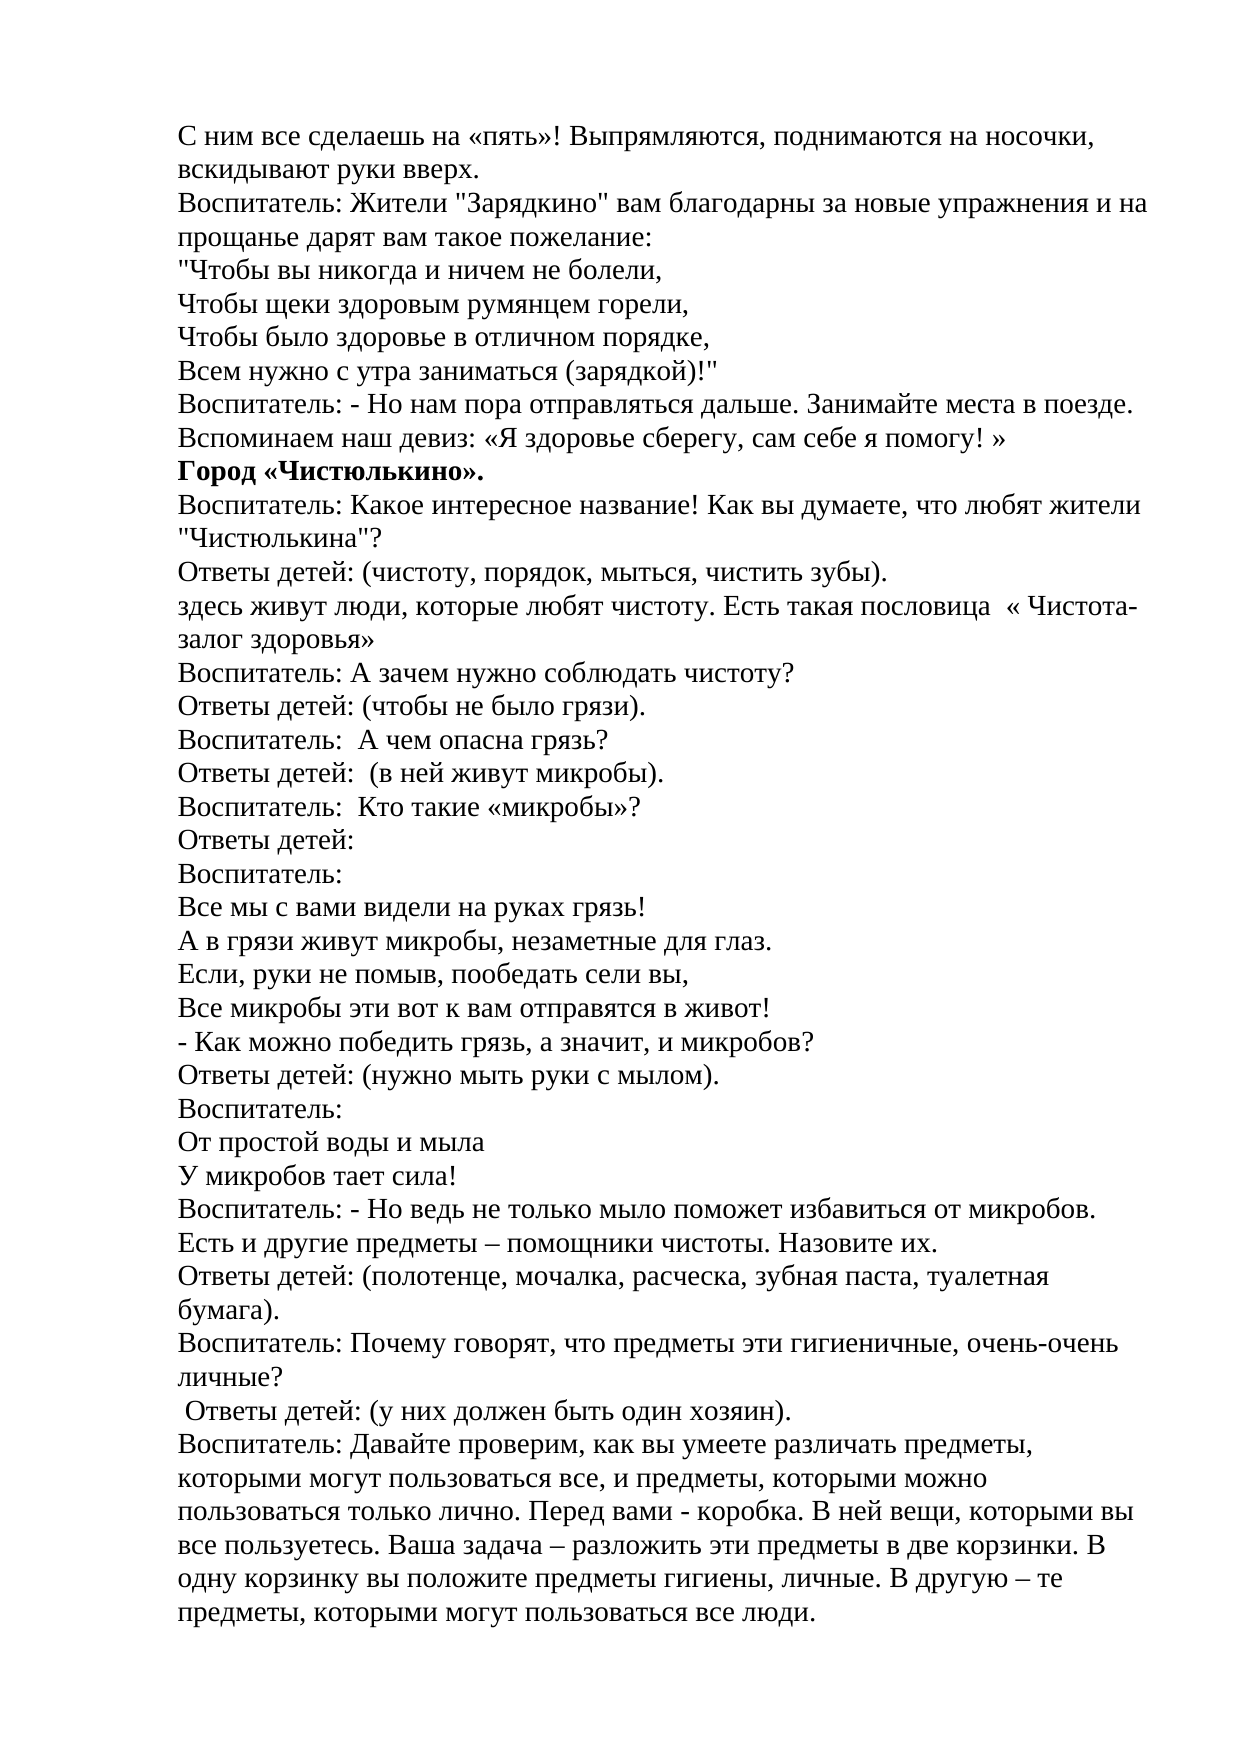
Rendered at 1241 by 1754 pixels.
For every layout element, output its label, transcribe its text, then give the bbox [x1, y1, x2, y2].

text Город «Чистюлькино». [177, 453, 1152, 487]
text Все мы с вами видели на руках грязь! [177, 889, 1152, 923]
text Воспитатель: А зачем нужно соблюдать чистоту? [177, 655, 1152, 688]
text Ответы детей: [177, 822, 1152, 856]
text Чтобы было здоровье в отличном порядке, [177, 319, 1152, 353]
text Чтобы щеки здоровым румянцем горели, [177, 286, 1152, 319]
text Если, руки не помыв, пообедать сели вы, [177, 957, 1152, 990]
text У микробов тает сила! [177, 1158, 1152, 1191]
text Воспитатель: Почему говорят, что предметы эти гигиеничные, очень-очень личные? [177, 1326, 1152, 1393]
text Ответы детей: (полотенце, мочалка, расческа, зубная паста, туалетная бумага). [177, 1258, 1152, 1326]
text Воспитатель: - Но ведь не только мыло поможет избавиться от микробов. Есть и другие предметы – помощники чистоты. Назовите их. [177, 1191, 1152, 1258]
text Ответы детей: (в ней живут микробы). [177, 755, 1152, 789]
text А в грязи живут микробы, незаметные для глаз. [177, 923, 1152, 957]
text Воспитатель: Давайте проверим, как вы умеете различать предметы, которыми могут пользоваться все, и предметы, которыми можно пользоваться только лично. Перед вами - коробка. В ней вещи, которыми вы все пользуетесь. Ваша задача – разложить эти предметы в две корзинки. В одну корзинку вы положите предметы гигиены, личные. В другую – те предметы, которыми могут пользоваться все люди. [177, 1426, 1152, 1627]
text Воспитатель: Жители "Зарядкино" вам благодарны за новые упражнения и на прощанье дарят вам такое пожелание: [177, 185, 1152, 252]
text С ним все сделаешь на «пять»! Выпрямляются, поднимаются на носочки, вскидывают руки вверх. [177, 118, 1152, 185]
text От простой воды и мыла [177, 1124, 1152, 1158]
text Воспитатель: - Но нам пора отправляться дальше. Занимайте места в поезде. Вспоминаем наш девиз: «Я здоровье сберегу, сам себе я помогу! » [177, 386, 1152, 453]
text Воспитатель: [177, 1091, 1152, 1124]
text - Как можно победить грязь, а значит, и микробов? [177, 1024, 1152, 1057]
text Воспитатель: А чем опасна грязь? [177, 722, 1152, 755]
text Ответы детей: (у них должен быть один хозяин). [177, 1393, 1152, 1426]
text Ответы детей: (чистоту, порядок, мыться, чистить зубы). [177, 554, 1152, 588]
text Воспитатель: Какое интересное название! Как вы думаете, что любят жители "Чистюлькина"? [177, 487, 1152, 554]
text Ответы детей: (чтобы не было грязи). [177, 688, 1152, 722]
text Воспитатель: Кто такие «микробы»? [177, 789, 1152, 822]
text Ответы детей: (нужно мыть руки с мылом). [177, 1057, 1152, 1091]
text Все микробы эти вот к вам отправятся в живот! [177, 990, 1152, 1024]
text здесь живут люди, которые любят чистоту. Есть такая пословица « Чистота-залог здоровья» [177, 588, 1152, 655]
text Воспитатель: [177, 856, 1152, 889]
text Всем нужно с утра заниматься (зарядкой)!" [177, 353, 1152, 386]
text "Чтобы вы никогда и ничем не болели, [177, 252, 1152, 286]
